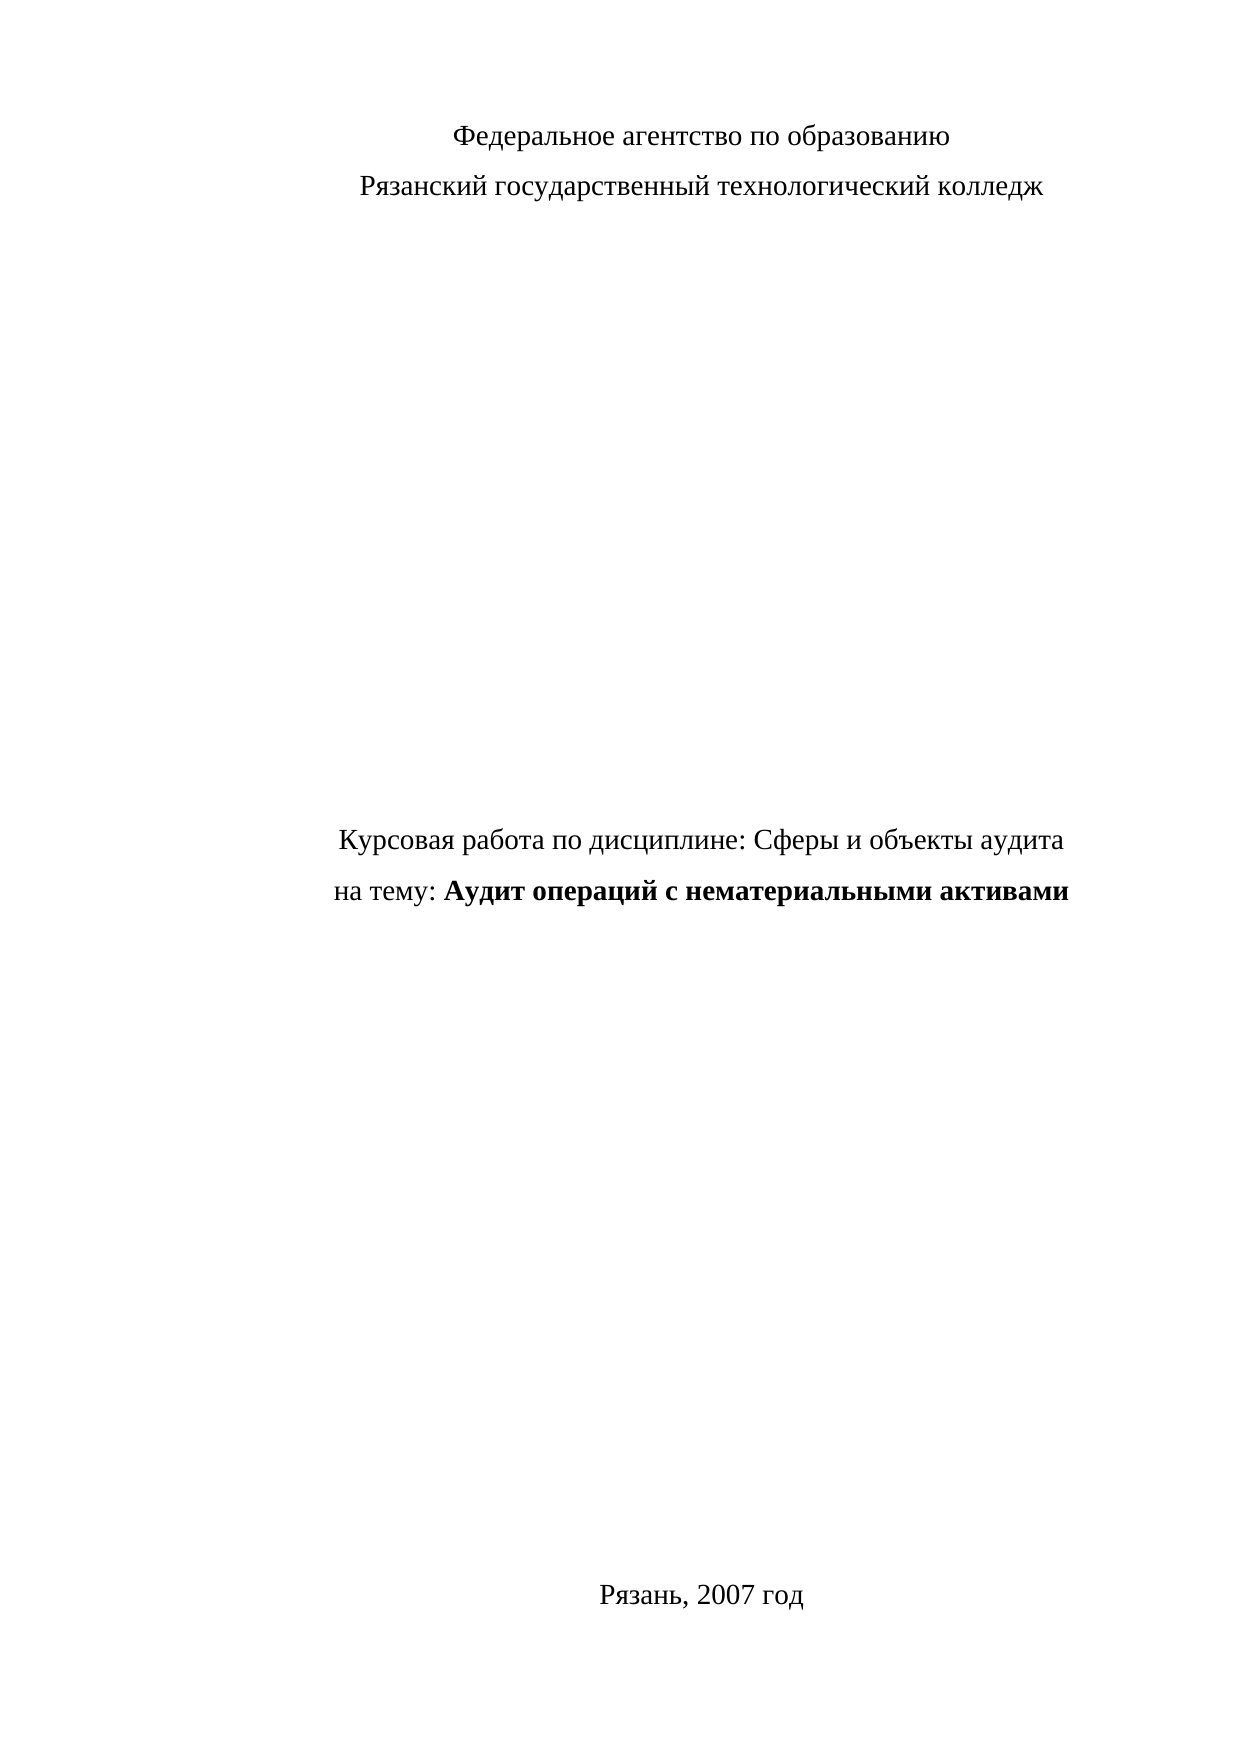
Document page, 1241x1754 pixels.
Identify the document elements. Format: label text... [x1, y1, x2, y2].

text Курсовая работа по дисциплине: Сферы и объекты аудита [177, 822, 1152, 856]
text Рязань, 2007 год [177, 1577, 1152, 1611]
text Рязанский государственный технологический колледж [177, 168, 1152, 202]
text Федеральное агентство по образованию [177, 118, 1152, 152]
text на тему: Аудит операций с нематериальными активами [177, 873, 1152, 906]
